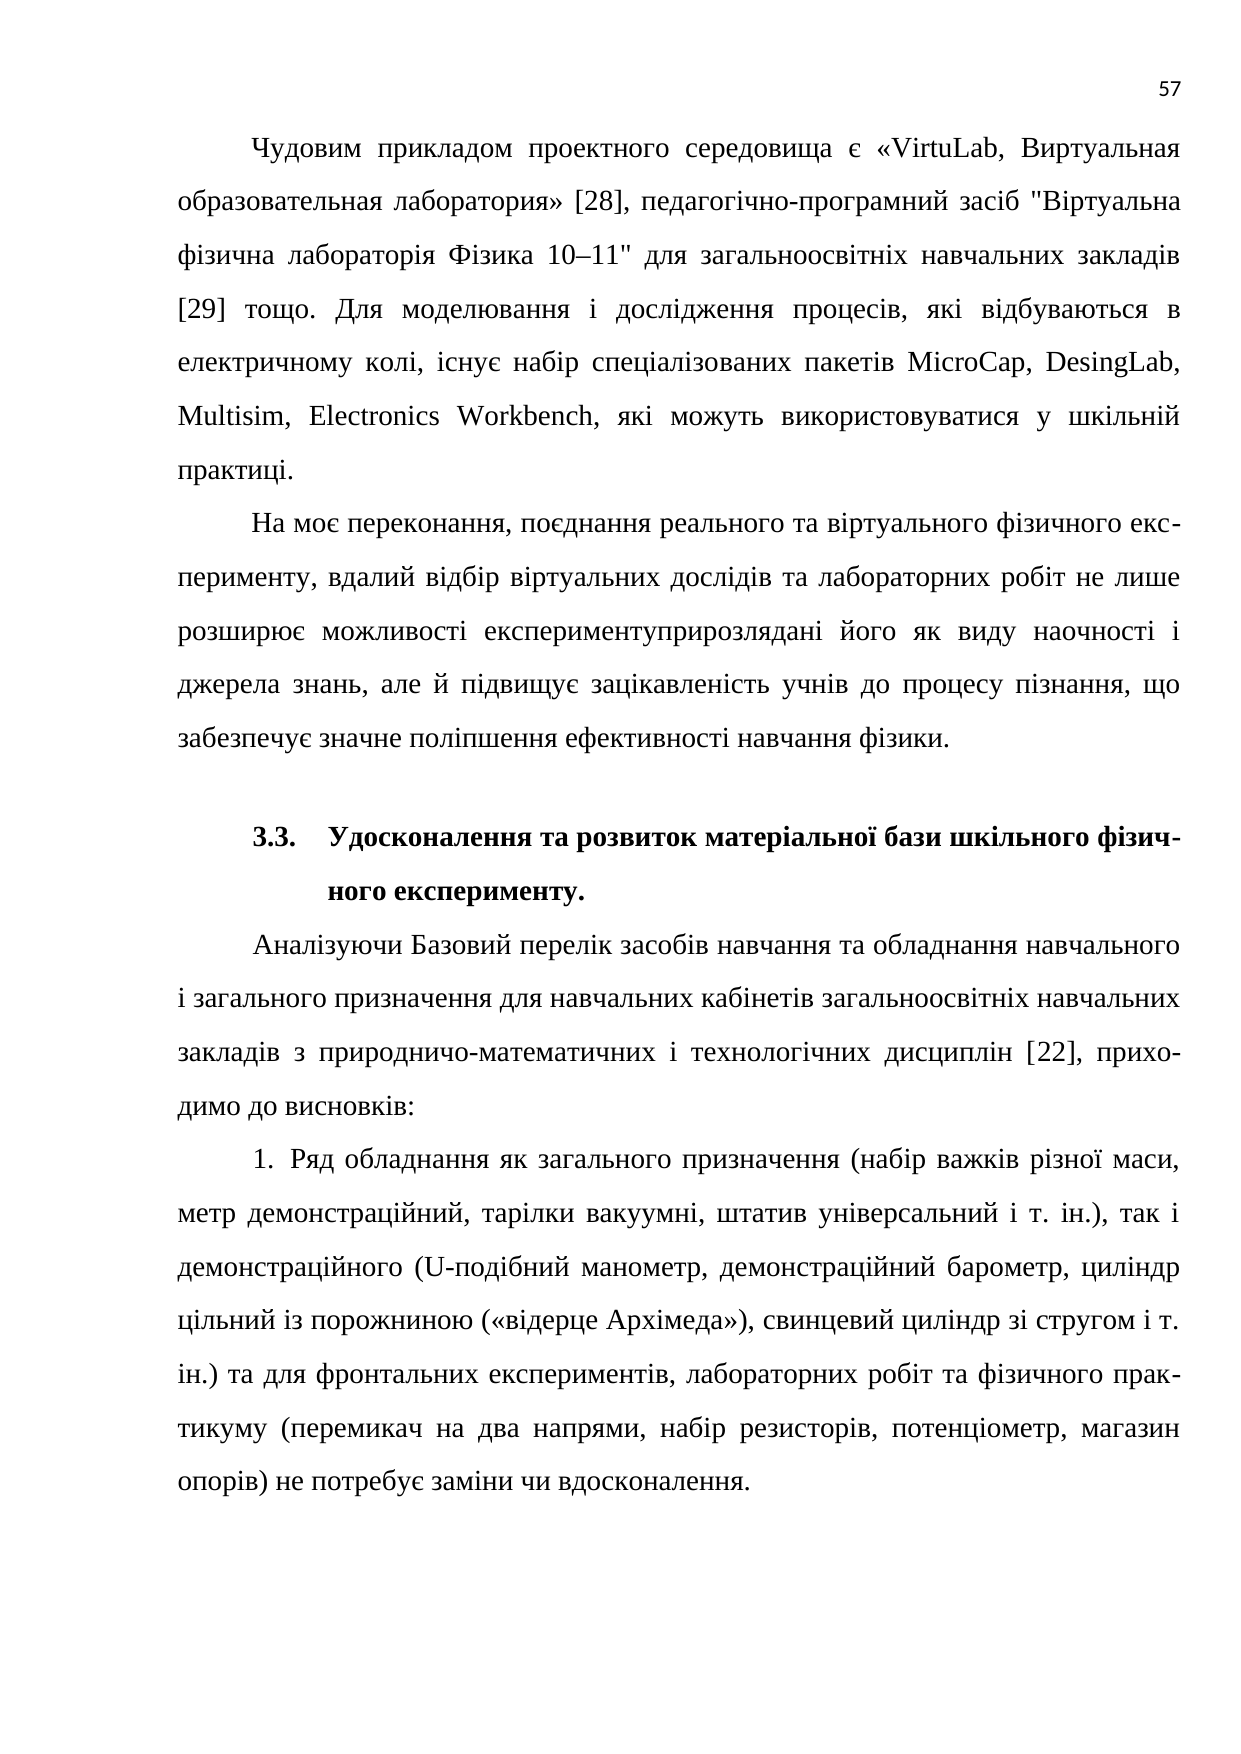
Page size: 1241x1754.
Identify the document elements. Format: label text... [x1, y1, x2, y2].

text Аналізуючи Базовий перелік засобів навчання та обладнання навчального і загального призначення для навчальних кабінетів загальноосвітніх навчальних закладів з природничо-математичних і технологічних дисциплін [22], приходимо до висновків: [177, 927, 1181, 1121]
list Ряд обладнання як загального призначення (набір важків різної маси, метр демонстраційний, тарілки вакуумні, штатив універсальний і т. ін.), так і демонстраційного (U-подібний манометр, демонстраційний барометр, циліндр цільний із порожниною («відерце Архімеда»), свинцевий циліндр зі стругом і т. ін.) та для фронтальних експериментів, лабораторних робіт та фізичного практикуму (перемикач на два напрями, набір резисторів, потенціометр, магазин опорів) не потребує заміни чи вдосконалення. [177, 1141, 1181, 1497]
text На моє переконання, поєднання реального та віртуального фізичного експерименту, вдалий відбір віртуальних дослідів та лабораторних робіт не лише розширює можливості експериментуприрозлядані його як виду наочності і джерела знань, але й підвищує зацікавленість учнів до процесу пізнання, що забезпечує значне поліпшення ефективності навчання фізики. [177, 505, 1181, 753]
text Чудовим прикладом проектного середовища є «VirtuLab, Виртуальная образовательная лаборатория» [28], педагогічно-програмний засіб "Віртуальна фізична лабораторія Фізика 10–11" для загальноосвітніх навчальних закладів [29] тощо. Для моделювання і дослідження процесів, які відбуваються в електричному колі, існує набір спеціалізованих пакетів MicroCap, DesingLab, Multisim, Electronics Workbench, які можуть використовуватися у шкільній практиці. [177, 130, 1181, 485]
list Удосконалення та розвиток матеріальної бази шкільного фізичного експерименту. [252, 819, 1181, 907]
